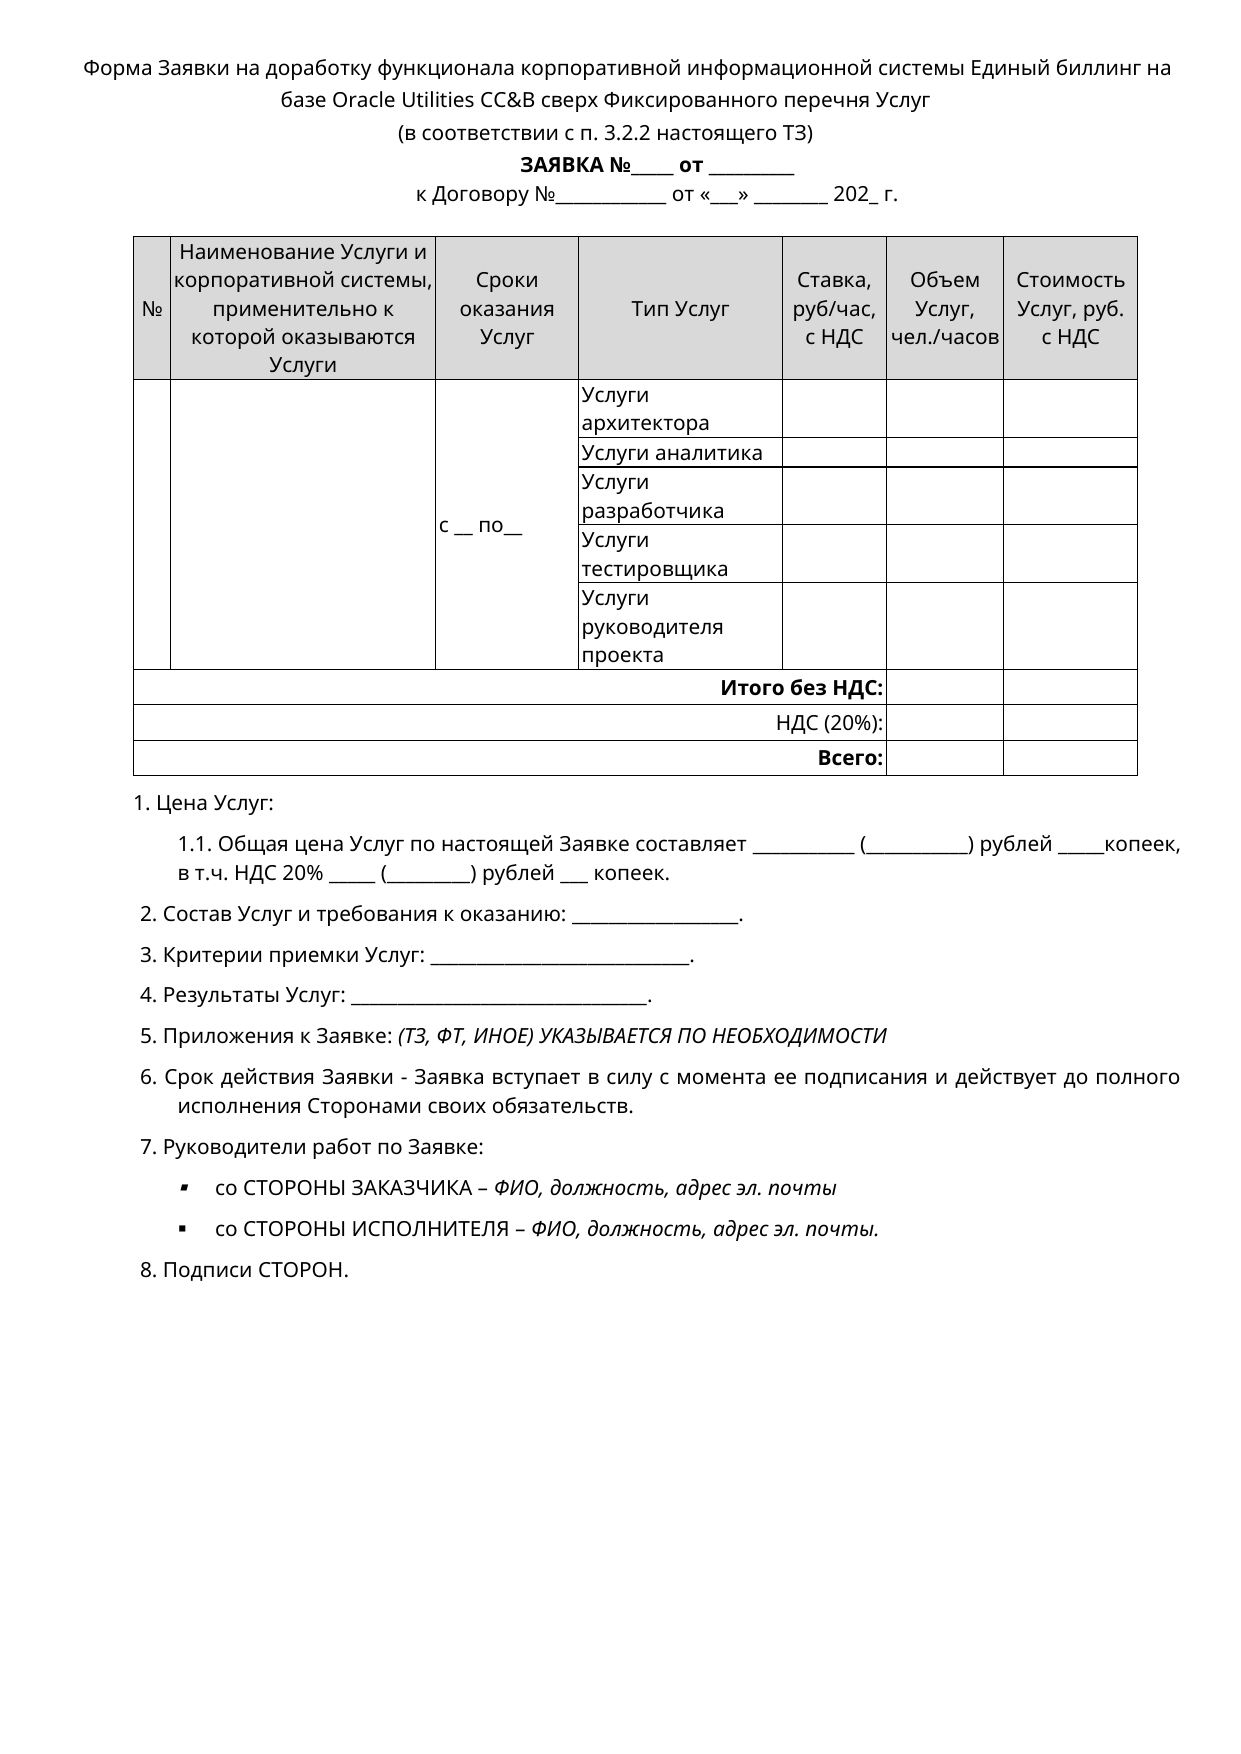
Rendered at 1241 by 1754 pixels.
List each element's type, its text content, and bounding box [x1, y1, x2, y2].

table_cell [171, 380, 435, 669]
text к Договору №____________ от «___» ________ 202_ г. [133, 179, 1181, 207]
text 3. Критерии приемки Услуг: ____________________________. [140, 940, 1181, 968]
table_cell [887, 705, 1003, 739]
table_header Наименование Услуги и корпоративной системы, применительно к которой оказываются Услуги [171, 237, 435, 379]
text 5. Приложения к Заявке: (ТЗ, ФТ, иное) указывается по необходимости [140, 1022, 1181, 1050]
table_cell [783, 525, 886, 582]
table_cell [1004, 525, 1137, 582]
table_cell [134, 380, 170, 669]
text 8. Подписи Сторон. [140, 1255, 1181, 1283]
table_cell Итого без НДС: [134, 670, 886, 704]
table_cell [887, 468, 1003, 524]
table_cell Услуги разработчика [579, 468, 782, 524]
table_cell [1004, 438, 1137, 466]
table_header Стоимость Услуг, руб. с НДС [1004, 237, 1137, 379]
table_cell Услуги архитектора [579, 380, 782, 437]
text 1. Цена Услуг: [133, 788, 1181, 817]
table_cell [887, 438, 1003, 466]
text 4. Результаты Услуг: ________________________________. [140, 981, 1181, 1009]
list со стороны ИСПОЛНИТЕЛЯ – ФИО, должность, адрес эл. почты. [177, 1214, 1181, 1242]
table_cell [1004, 583, 1137, 669]
list со стороны ЗАКАЗЧИКА – ФИО, должность, адрес эл. почты [177, 1173, 1181, 1201]
table_cell [887, 670, 1003, 704]
table_cell [887, 525, 1003, 582]
text 6. Срок действия Заявки - Заявка вступает в силу с момента ее подписания и действует до полного исполнения Сторонами своих обязательств. [140, 1062, 1181, 1119]
table_header Тип Услуг [579, 237, 782, 379]
table_cell с __ по__ [436, 380, 578, 669]
table_cell [783, 583, 886, 669]
text 2. Состав Услуг и требования к оказанию: __________________. [140, 899, 1181, 927]
text 7. Руководители работ по Заявке: [140, 1132, 1181, 1160]
table_cell НДС (20%): [134, 705, 886, 739]
table_header Сроки оказания Услуг [436, 237, 578, 379]
table_header № [134, 237, 170, 379]
table_cell Услуги аналитика [579, 438, 782, 466]
table_header Объем Услуг, чел./часов [887, 237, 1003, 379]
table_cell Услуги тестировщика [579, 525, 782, 582]
table_cell [1004, 741, 1137, 775]
table_cell [1004, 468, 1137, 524]
table_cell [887, 583, 1003, 669]
table_cell Услуги руководителя проекта [579, 583, 782, 669]
table_cell [887, 741, 1003, 775]
text Заявка №_____ от __________ [133, 151, 1181, 179]
table_cell [1004, 380, 1137, 437]
table_cell [783, 438, 886, 466]
text 1.1. Общая цена Услуг по настоящей Заявке составляет ___________ (___________) рублей _____копеек, в т.ч. НДС 20% _____ (_________) рублей ___ копеек. [177, 829, 1181, 886]
table_cell [887, 380, 1003, 437]
table_cell Всего: [134, 741, 886, 775]
table_cell [1004, 705, 1137, 739]
table_cell [783, 468, 886, 524]
table_cell [1004, 670, 1137, 704]
table_cell [783, 380, 886, 437]
table_header Ставка, руб/час, с НДС [783, 237, 886, 379]
text Форма Заявки на доработку функционала корпоративной информационной системы Единый биллинг на базе Oracle Utilities CC&B сверх Фиксированного перечня Услуг (в соответствии с п. 3.2.2 настоящего ТЗ) [29, 53, 1181, 146]
